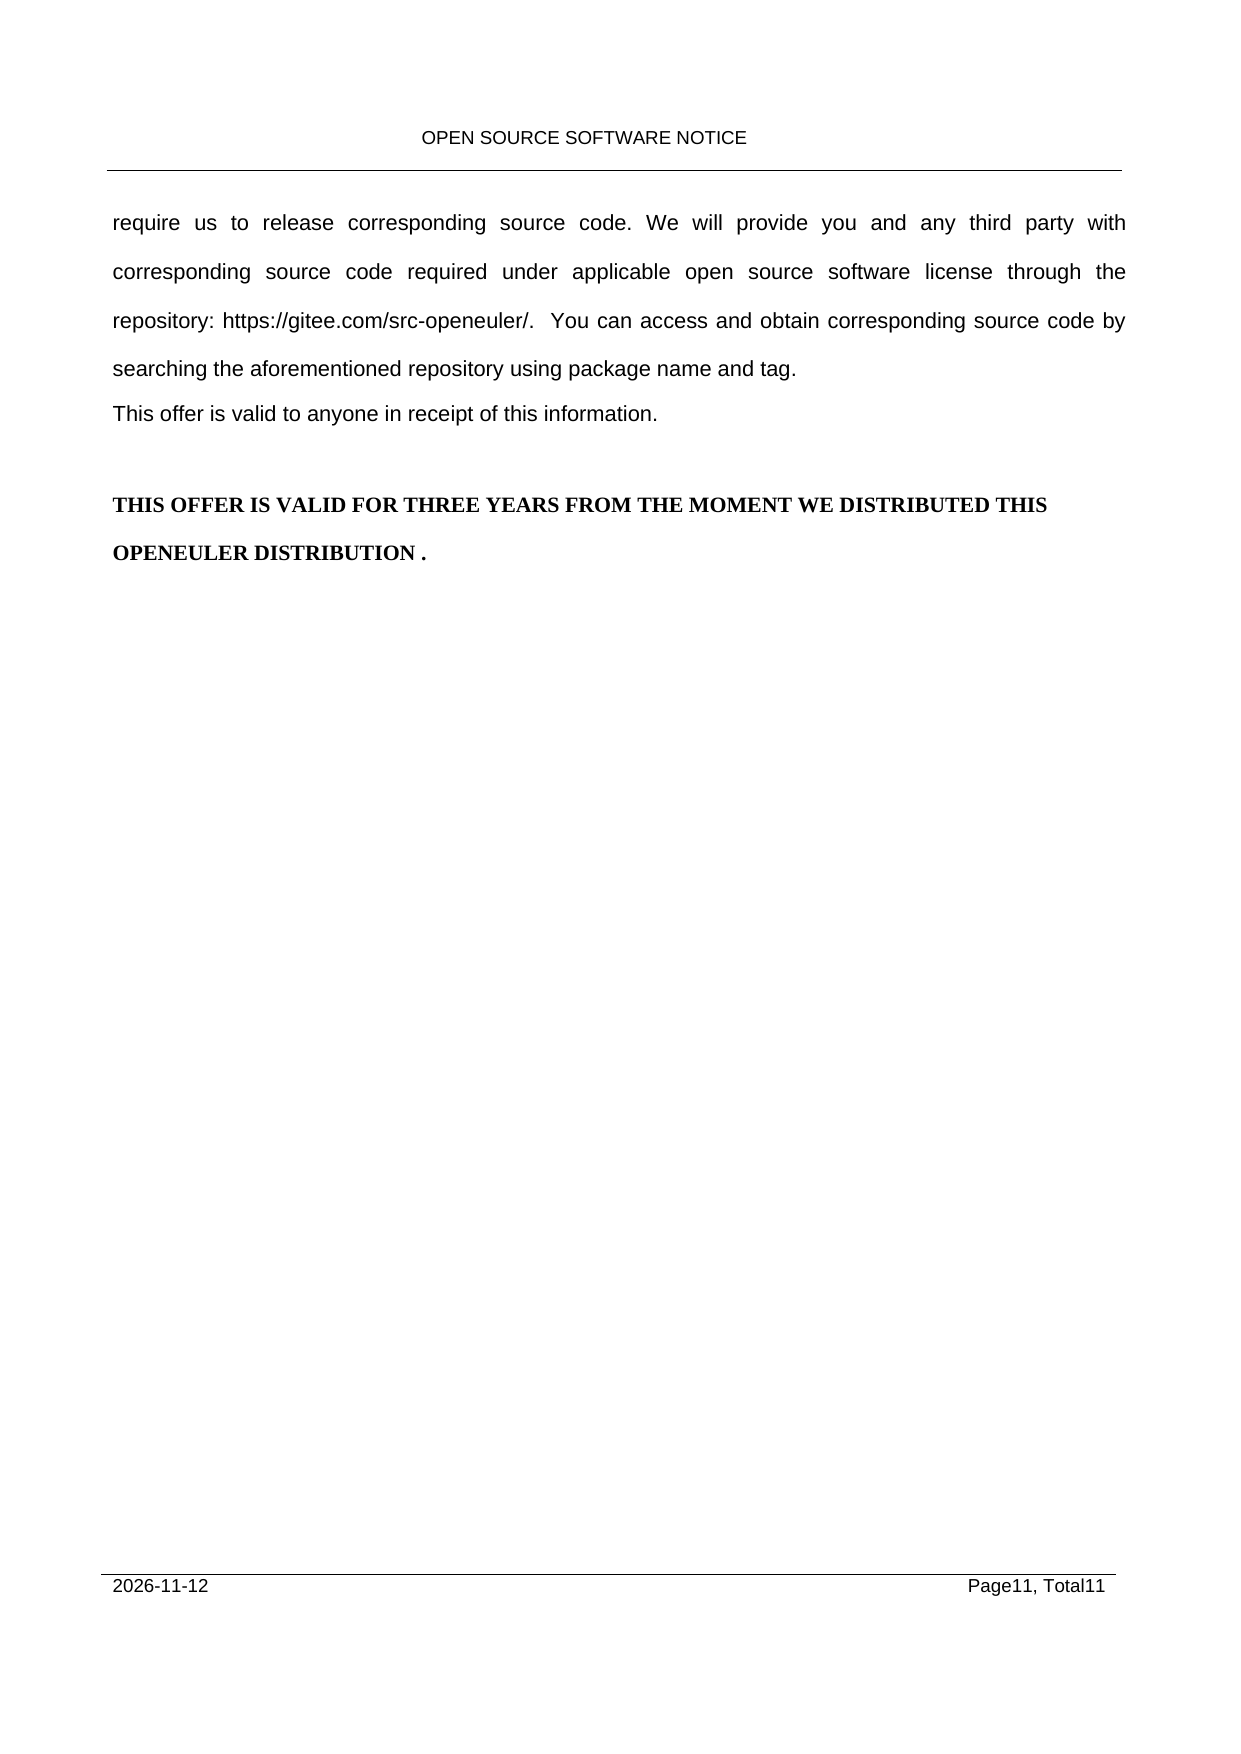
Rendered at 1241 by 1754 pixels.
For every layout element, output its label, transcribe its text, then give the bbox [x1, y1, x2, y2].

text THIS OFFER IS VALID FOR THREE YEARS FROM THE MOMENT WE DISTRIBUTED THIS OPENEULER DISTRIBUTION . [112, 488, 1128, 569]
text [112, 206, 1128, 385]
text This offer is valid to anyone in receipt of this information. [112, 398, 1128, 430]
